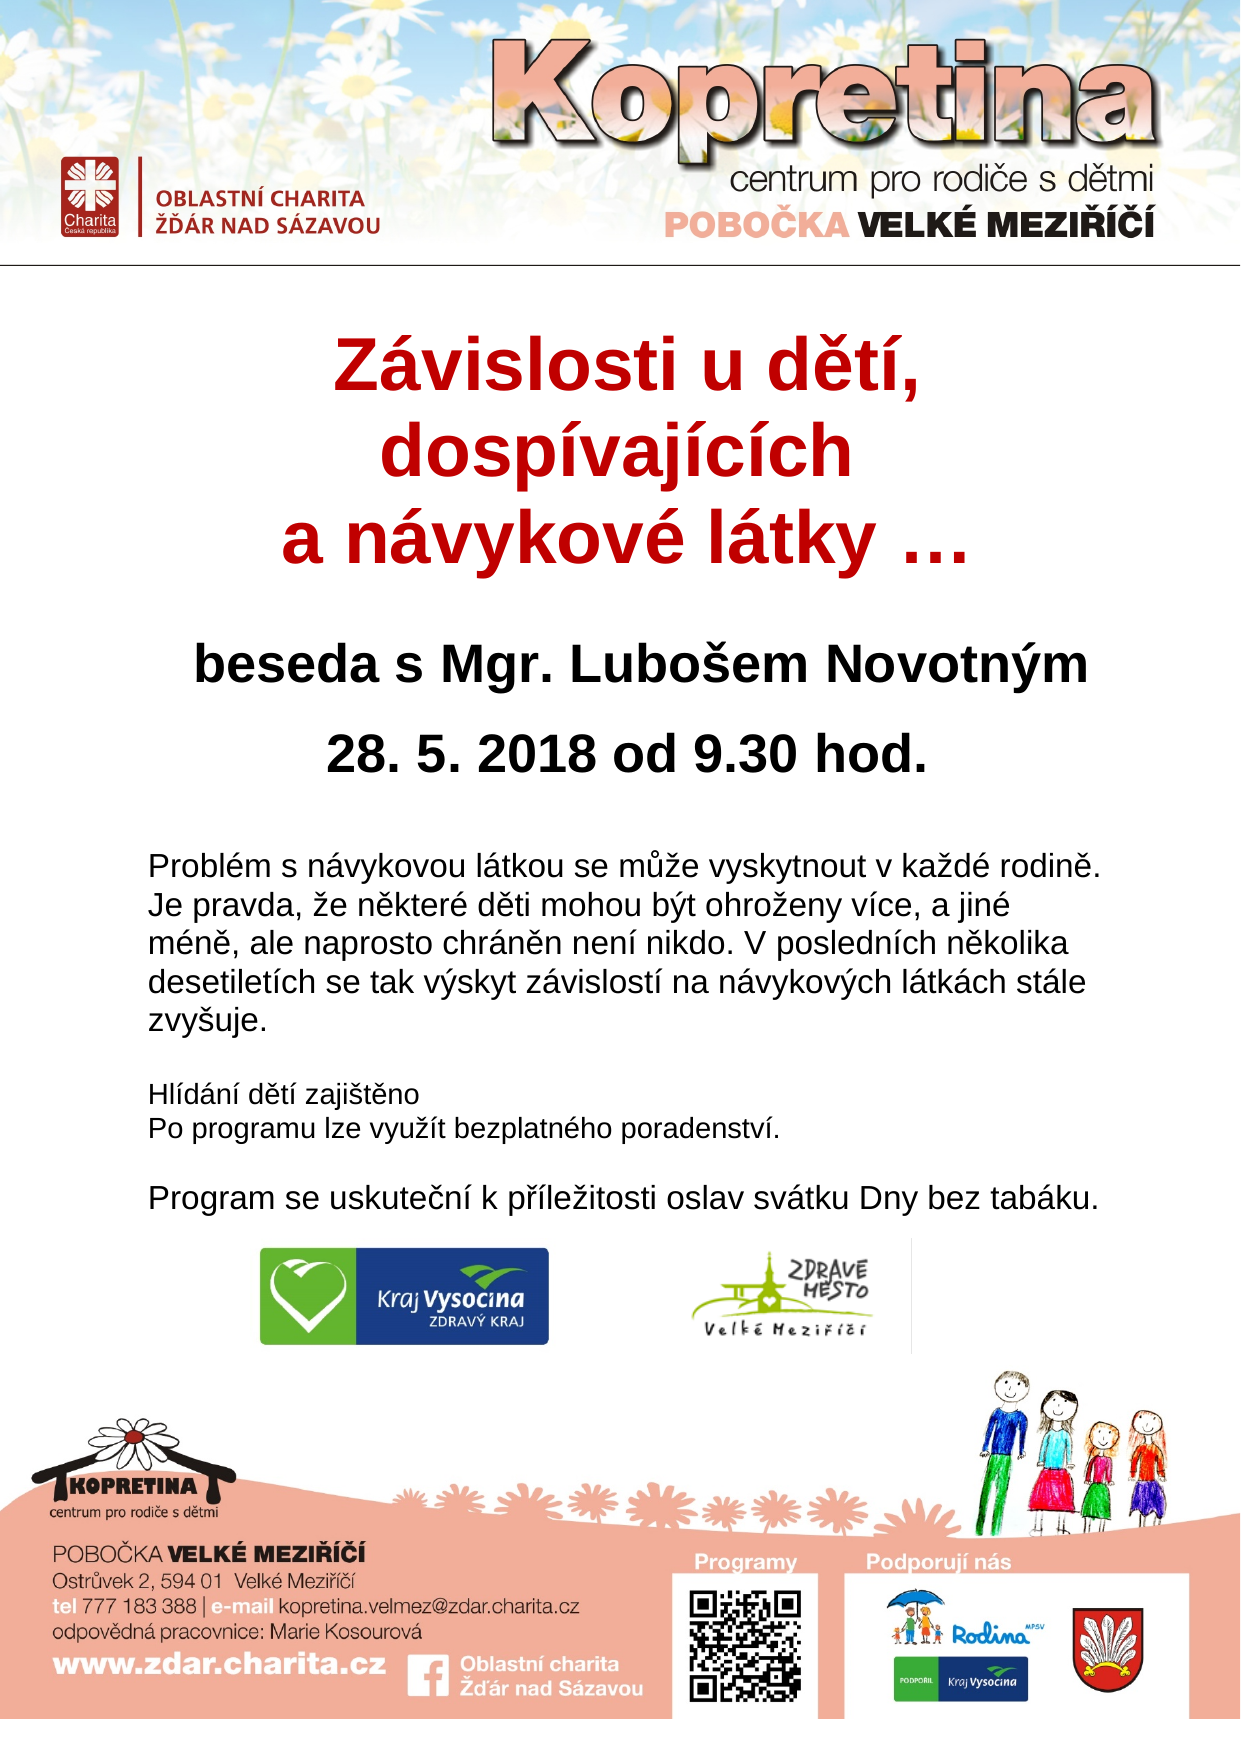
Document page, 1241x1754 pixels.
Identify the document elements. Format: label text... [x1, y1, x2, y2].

text beseda s Mgr. Lubošem Novotným [148, 632, 1107, 694]
text 28. 5. 2018 od 9.30 hod. [148, 722, 1107, 784]
text Po programu lze využít bezplatného poradenství. [148, 1111, 1107, 1144]
text Program se uskuteční k příležitosti oslav svátku Dny bez tabáku. [148, 1178, 1107, 1216]
text Problém s návykovou látkou se může vyskytnout v každé rodině. Je pravda, že některé děti mohou být ohroženy více, a jiné méně, ale naprosto chráněn není nikdo. V posledních několika desetiletích se tak výskyt závislostí na návykových látkách stále zvyšuje. [148, 846, 1107, 1039]
text Hlídání dětí zajištěno [148, 1077, 1107, 1111]
text Závislosti u dětí, dospívajících a návykové látky … [148, 320, 1107, 579]
picture [0, 1238, 1241, 1719]
picture [0, 0, 1241, 266]
